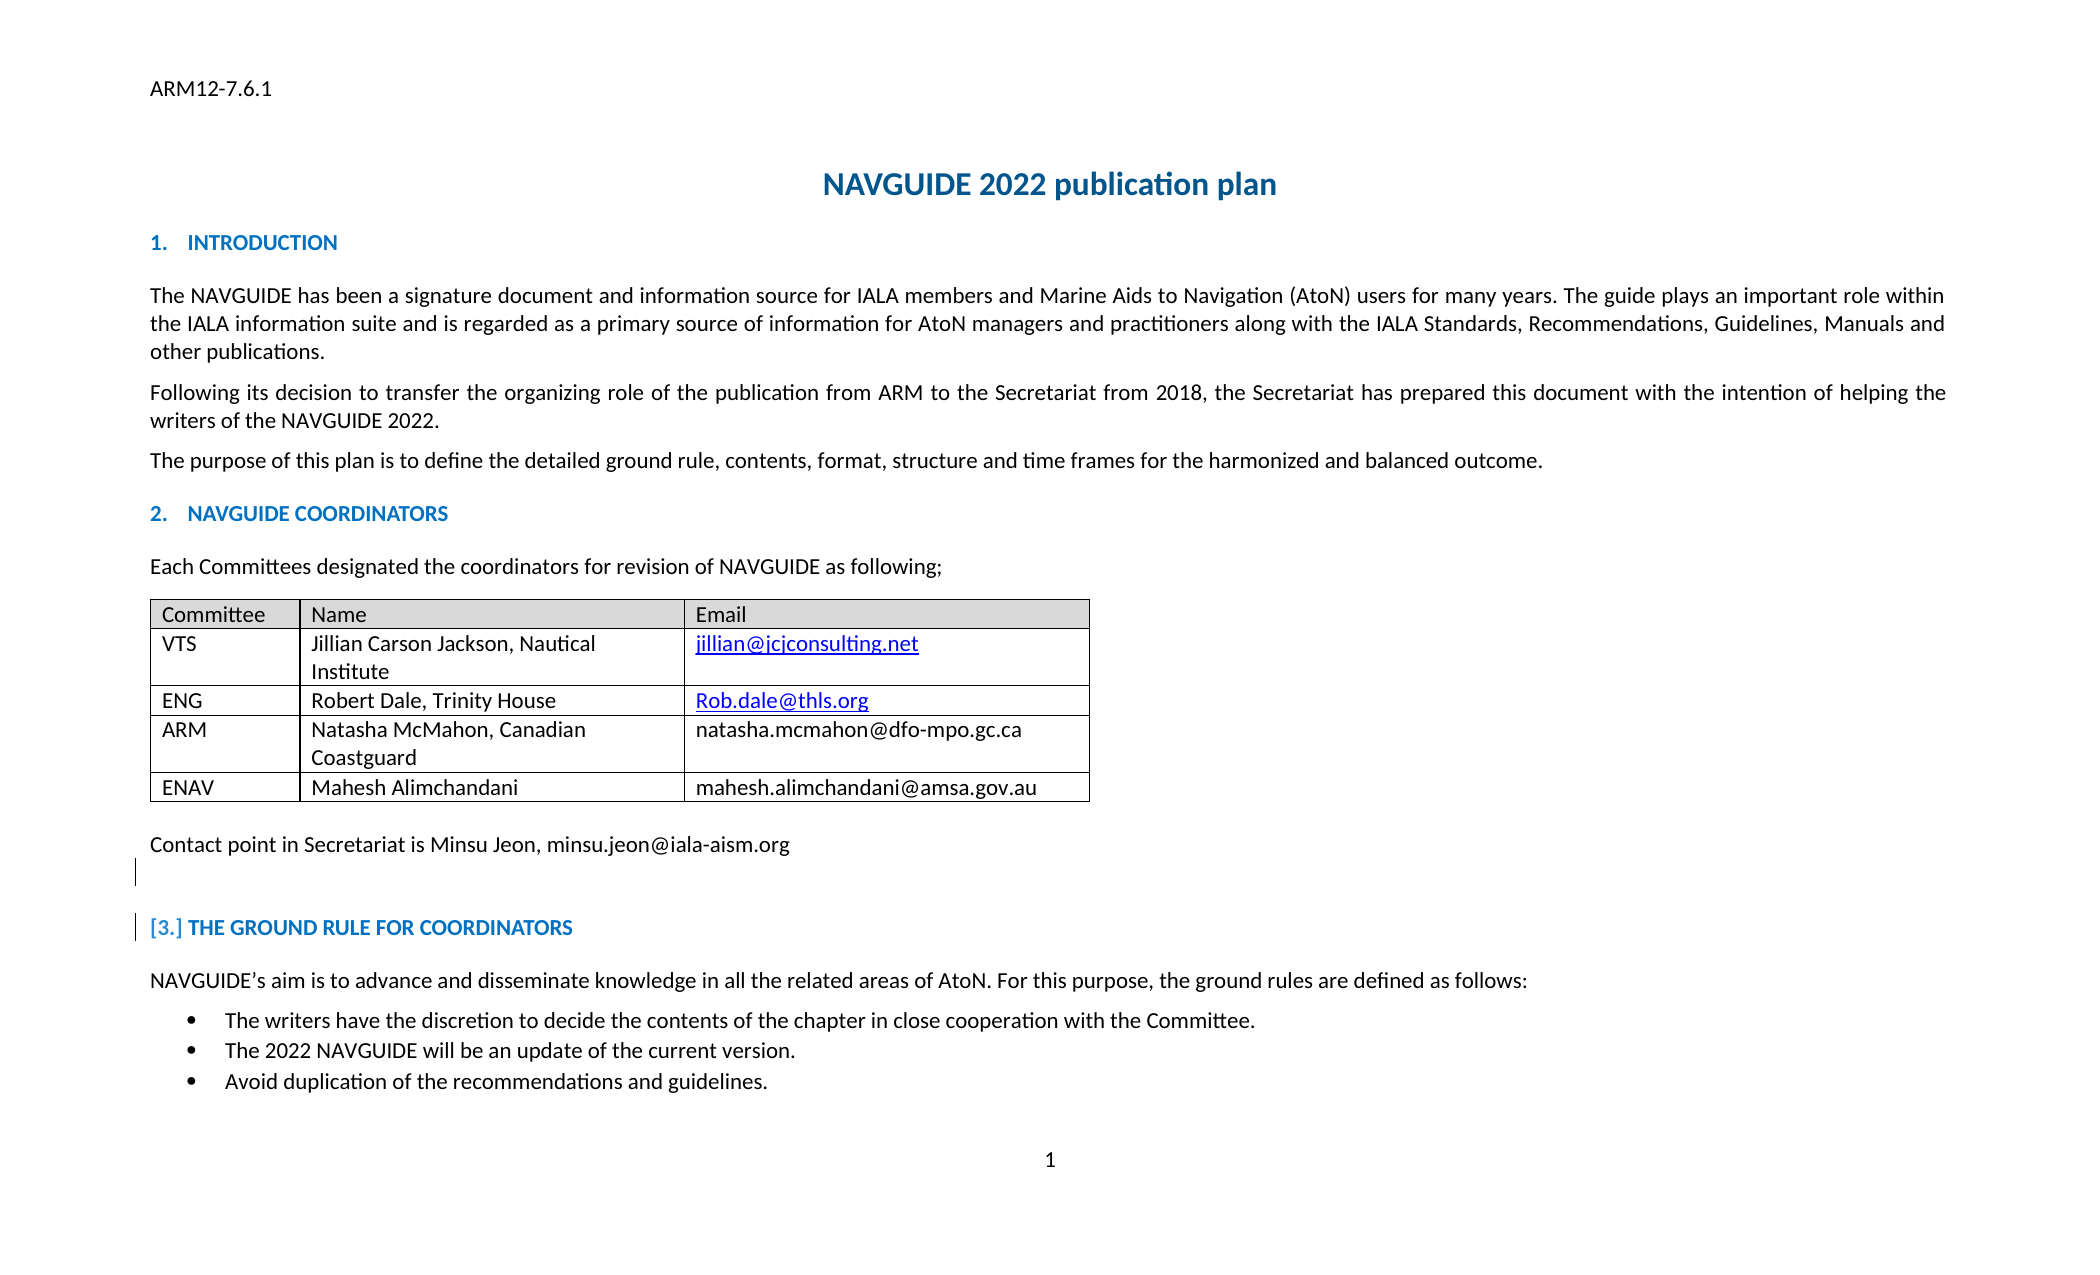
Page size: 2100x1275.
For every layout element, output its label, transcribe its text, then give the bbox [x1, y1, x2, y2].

text Contact point in Secretariat is Minsu Jeon, minsu.jeon@iala-aism.org [150, 830, 1950, 858]
list The 2022 NAVGUIDE will be an update of the current version. [187, 1037, 1950, 1065]
table_cell ARM [151, 716, 299, 772]
title NAVGUIDE 2022 publication plan [150, 162, 1950, 203]
table_cell ENG [151, 686, 299, 714]
text NAVGUIDE’s aim is to advance and disseminate knowledge in all the related areas of AtoN. For this purpose, the ground rules are defined as follows: [150, 966, 1950, 994]
table_cell Natasha McMahon, Canadian Coastguard [301, 716, 684, 772]
list Avoid duplication of the recommendations and guidelines. [187, 1067, 1950, 1095]
subtitle NAVGUIDE Coordinators [150, 499, 1950, 527]
table_cell Rob.dale@thls.org [685, 686, 1089, 714]
table_cell mahesh.alimchandani@amsa.gov.au [685, 773, 1089, 801]
subtitle Introduction [150, 228, 1950, 256]
table_cell VTS [151, 629, 299, 685]
subtitle The ground rule for coordinators [150, 913, 1950, 941]
text The NAVGUIDE has been a signature document and information source for IALA members and Marine Aids to Navigation (AtoN) users for many years. The guide plays an important role within the IALA information suite and is regarded as a primary source of information for AtoN managers and practitioners along with the IALA Standards, Recommendations, Guidelines, Manuals and other publications. [150, 281, 1950, 365]
text The purpose of this plan is to define the detailed ground rule, contents, format, structure and time frames for the harmonized and balanced outcome. [150, 446, 1950, 474]
text Following its decision to transfer the organizing role of the publication from ARM to the Secretariat from 2018, the Secretariat has prepared this document with the intention of helping the writers of the NAVGUIDE 2022. [150, 378, 1950, 434]
text Each Committees designated the coordinators for revision of NAVGUIDE as following; [150, 552, 1950, 580]
table_cell ENAV [151, 773, 299, 801]
table_cell jillian@jcjconsulting.net [685, 629, 1089, 685]
table_header Email [685, 600, 1089, 628]
table_cell natasha.mcmahon@dfo-mpo.gc.ca [685, 716, 1089, 772]
list The writers have the discretion to decide the contents of the chapter in close cooperation with the Committee. [187, 1006, 1950, 1034]
table_header Name [301, 600, 684, 628]
table_cell Robert Dale, Trinity House [301, 686, 684, 714]
table_header Committee [151, 600, 299, 628]
table_cell Jillian Carson Jackson, Nautical Institute [301, 629, 684, 685]
table_cell Mahesh Alimchandani [301, 773, 684, 801]
